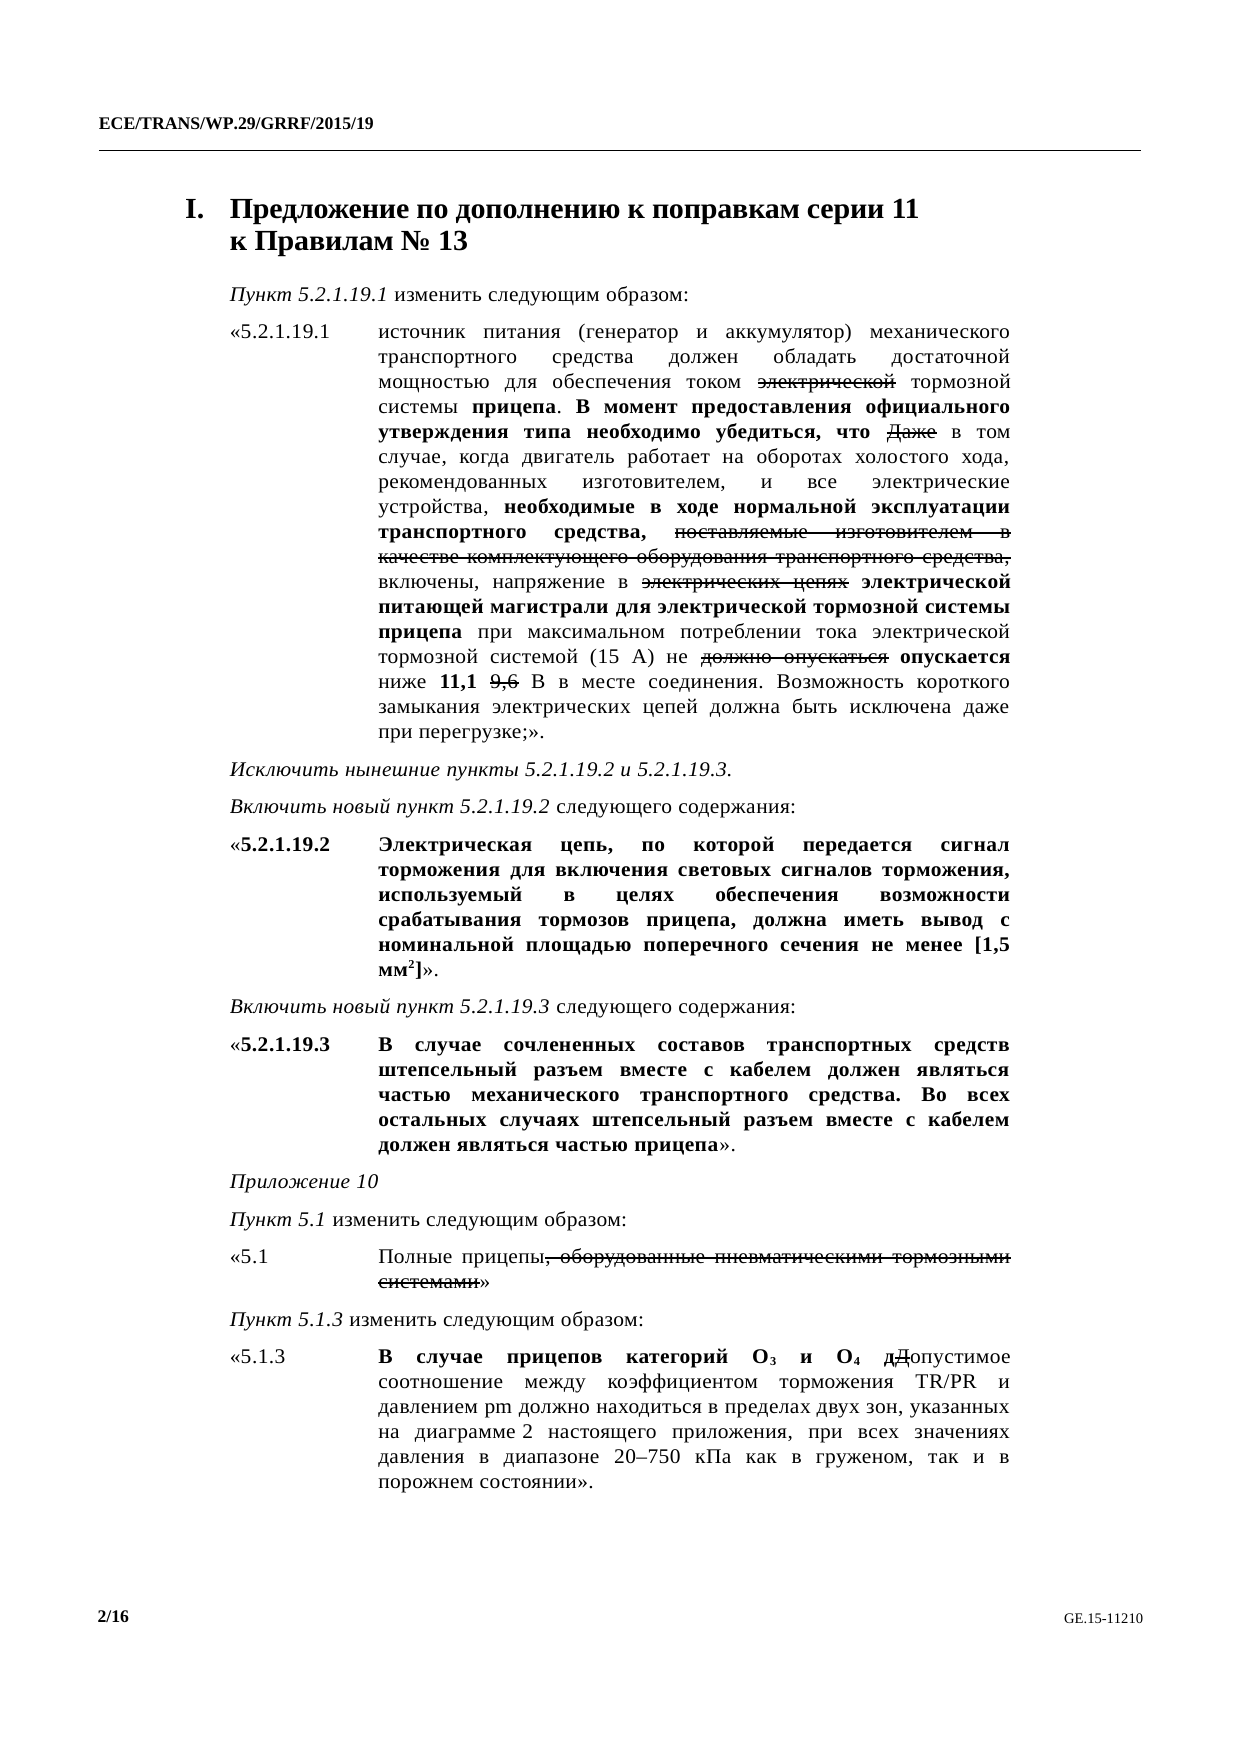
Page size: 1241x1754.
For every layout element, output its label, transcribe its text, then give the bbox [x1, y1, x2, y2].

text «5.1.3 В случае прицепов категорий O3 и O4 дДопустимое соотношение между коэффициентом торможения TR/PR и давлением pm должно находиться в пределах двух зон, указанных на диаграмме 2 настоящего приложения, при всех значениях давления в диапазоне 20–750 кПа как в груженом, так и в порожнем состоянии». [229, 1344, 1011, 1494]
text I. Предложение по дополнению к поправкам серии 11 к Правилам № 13 [97, 194, 1011, 256]
text Пункт 5.2.1.19.1 изменить следующим образом: [229, 281, 1011, 306]
text «5.2.1.19.1 источник питания (генератор и аккумулятор) механического транспортного средства должен обладать достаточной мощностью для обеспечения током электрической тормозной системы прицепа. В момент предоставления официального утверждения типа необходимо убедиться, что Даже в том случае, когда двигатель работает на оборотах холостого хода, рекомендованных изготовителем, и все электрические устройства, необходимые в ходе нормальной эксплуатации транспортного средства, поставляемые изготовителем в качестве комплектующего оборудования транспортного средства, включены, напряжение в электрических цепях электрической питающей магистрали для электрической тормозной системы прицепа при максимальном потреблении тока электрической тормозной системой (15 А) не должно опускаться опускается ниже 11,1 9,6 В в месте соединения. Возможность короткого замыкания электрических цепей должна быть исключена даже при перегрузке;». [229, 319, 1011, 744]
text Приложение 10 [229, 1169, 1011, 1194]
text «5.2.1.19.2 Электрическая цепь, по которой передается сигнал торможения для включения световых сигналов торможения, используемый в целях обеспечения возможности срабатывания тормозов прицепа, должна иметь вывод с номинальной площадью поперечного сечения не менее [1,5 мм2]». [229, 831, 1011, 981]
text «5.1 Полные прицепы, оборудованные пневматическими тормозными системами» [229, 1244, 1011, 1294]
text Включить новый пункт 5.2.1.19.3 следующего содержания: [229, 994, 1011, 1019]
text «5.2.1.19.3 В случае сочлененных составов транспортных средств штепсельный разъем вместе с кабелем должен являться частью механического транспортного средства. Во всех остальных случаях штепсельный разъем вместе с кабелем должен являться частью прицепа». [229, 1031, 1011, 1156]
text Исключить нынешние пункты 5.2.1.19.2 и 5.2.1.19.3. [229, 756, 1011, 781]
text Пункт 5.1.3 изменить следующим образом: [229, 1306, 1011, 1331]
text Включить новый пункт 5.2.1.19.2 следующего содержания: [229, 794, 1011, 819]
text Пункт 5.1 изменить следующим образом: [229, 1206, 1011, 1231]
